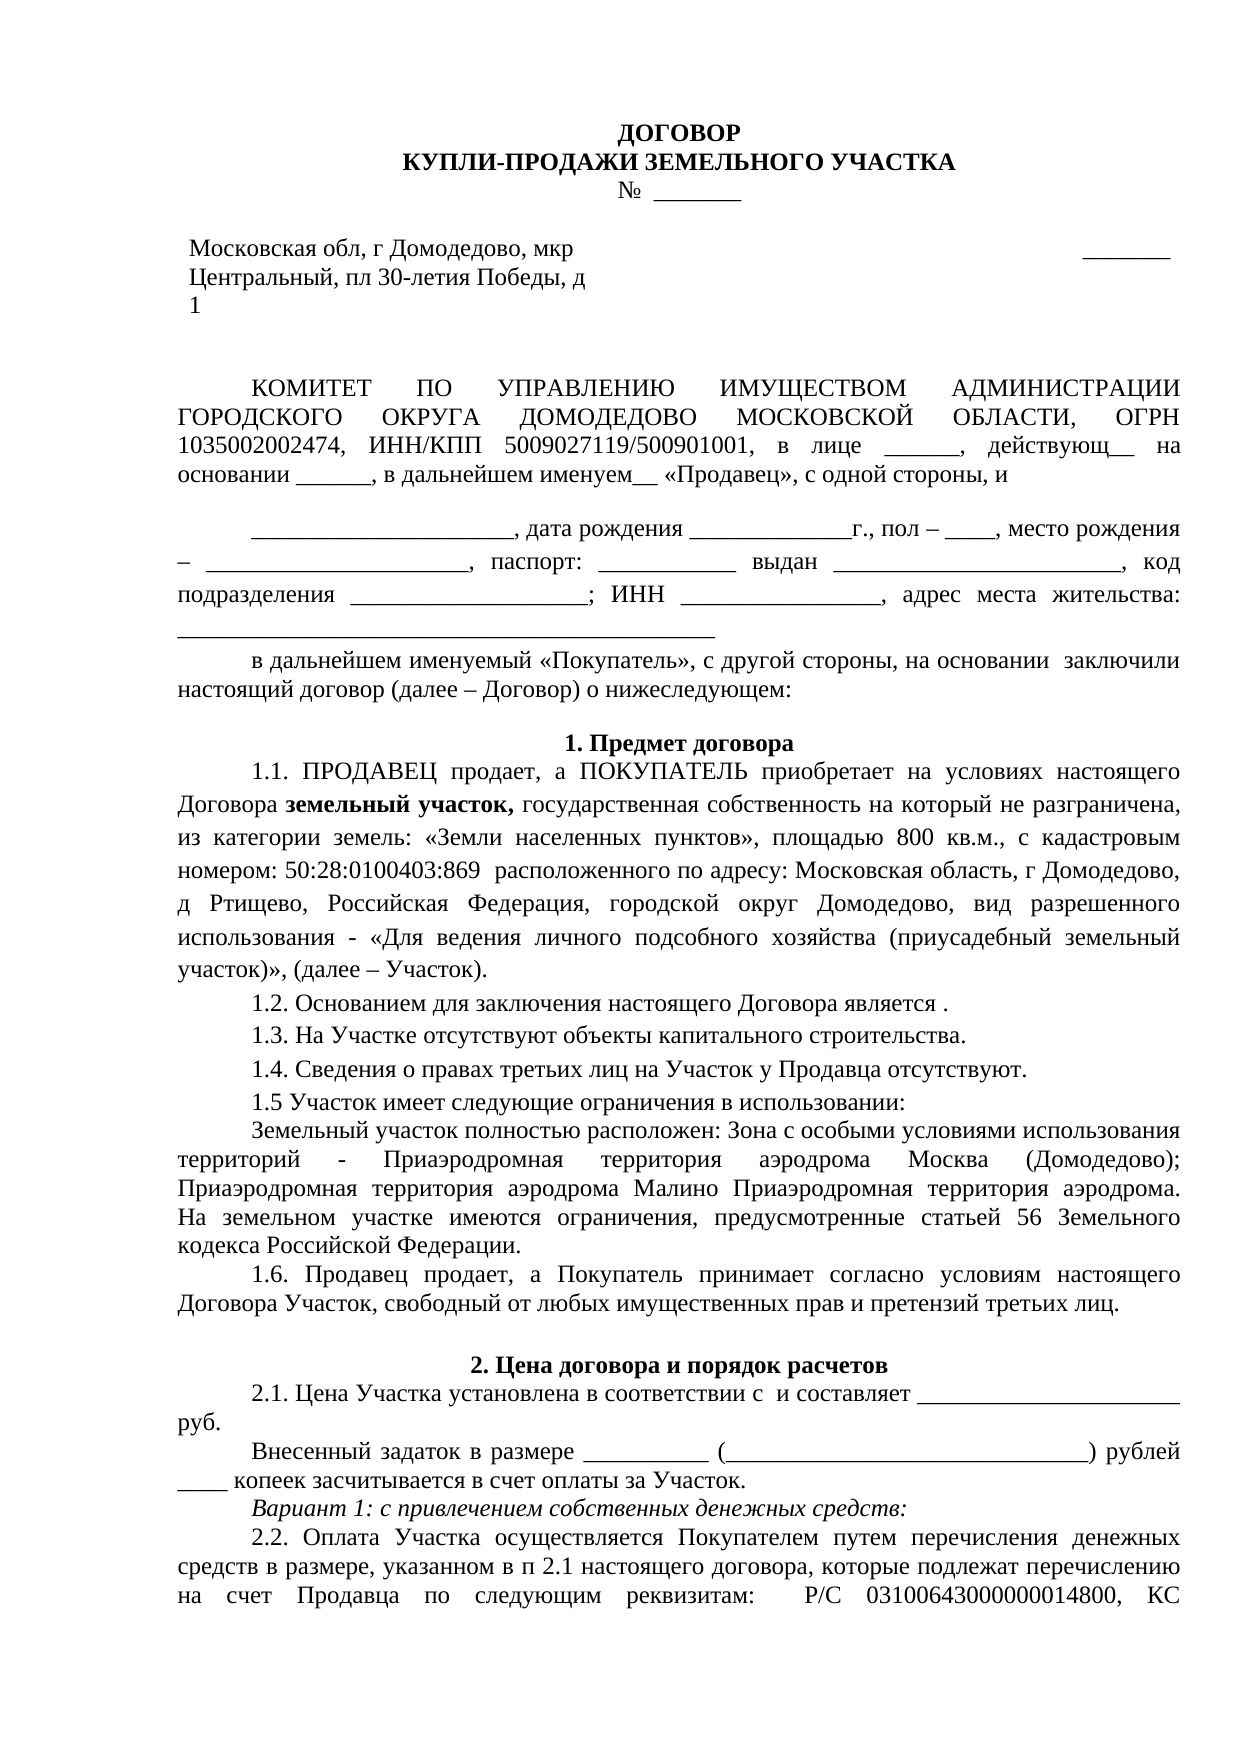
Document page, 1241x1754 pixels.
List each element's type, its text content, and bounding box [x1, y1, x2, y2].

text ДОГОВОР [177, 118, 1181, 147]
text 1.6. Продавец продает, а Покупатель принимает согласно условиям настоящего Договора Участок, свободный от любых имущественных прав и претензий третьих лиц. [177, 1259, 1181, 1317]
text КУПЛИ-ПРОДАЖИ ЗЕМЕЛЬНОГО УЧАСТКА [177, 147, 1181, 176]
text 1.1. ПРОДАВЕЦ продает, а ПОКУПАТЕЛЬ приобретает на условиях настоящего Договора земельный участок, государственная собственность на который не разграничена, из категории земель: «Земли населенных пунктов», площадью 800 кв.м., с кадастровым номером: 50:28:0100403:869 расположенного по адресу: Московская область, г Домодедово, д Ртищево, Российская Федерация, городской округ Домодедово, вид разрешенного использования - «Для ведения личного подсобного хозяйства (приусадебный земельный участок)», (далее – Участок). [177, 756, 1181, 983]
text 2. Цена договора и порядок расчетов [177, 1350, 1181, 1378]
table_header _______ [605, 233, 1181, 319]
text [177, 1522, 1181, 1608]
text _____________________, дата рождения _____________г., пол – ____, место рождения – _____________________, паспорт: ___________ выдан _______________________, код подразделения ___________________; ИНН ________________, адрес места жительства: ___________________________________________ [177, 513, 1181, 641]
text Внесенный задаток в размере __________ (_____________________________) рублей ____ копеек засчитывается в счет оплаты за Участок. [177, 1436, 1181, 1493]
text 1.5 Участок имеет следующие ограничения в использовании: [177, 1087, 1181, 1115]
text 1.3. На Участке отсутствуют объекты капитального строительства. [177, 1021, 1181, 1049]
text 1.4. Сведения о правах третьих лиц на Участок у Продавца отсутствуют. [177, 1054, 1181, 1082]
text КОМИТЕТ ПО УПРАВЛЕНИЮ ИМУЩЕСТВОМ АДМИНИСТРАЦИИ ГОРОДСКОГО ОКРУГА ДОМОДЕДОВО МОСКОВСКОЙ ОБЛАСТИ, ОГРН 1035002002474, ИНН/КПП 5009027119/500901001, в лице ______, действующ__ на основании ______, в дальнейшем именуем__ «Продавец», с одной стороны, и [177, 373, 1181, 488]
text 1. Предмет договора [177, 728, 1181, 756]
text 2.1. Цена Участка установлена в соответствии с и составляет _____________________ руб. [177, 1378, 1181, 1436]
text Земельный участок полностью расположен: Зона с особыми условиями использования территорий - Приаэродромная территория аэродрома Москва (Домодедово); Приаэродромная территория аэродрома Малино Приаэродромная территория аэродрома. На земельном участке имеются ограничения, предусмотренные статьей 56 Земельного кодекса Российской Федерации. [177, 1115, 1181, 1259]
text № _______ [177, 176, 1181, 204]
text 1.2. Основанием для заключения настоящего Договора является . [177, 988, 1181, 1016]
table_header Московская обл, г Домодедово, мкр Центральный, пл 30-летия Победы, д 1 [177, 233, 605, 319]
text в дальнейшем именуемый «Покупатель», с другой стороны, на основании заключили настоящий договор (далее – Договор) о нижеследующем: [177, 645, 1181, 703]
text Вариант 1: с привлечением собственных денежных средств: [177, 1493, 1181, 1522]
